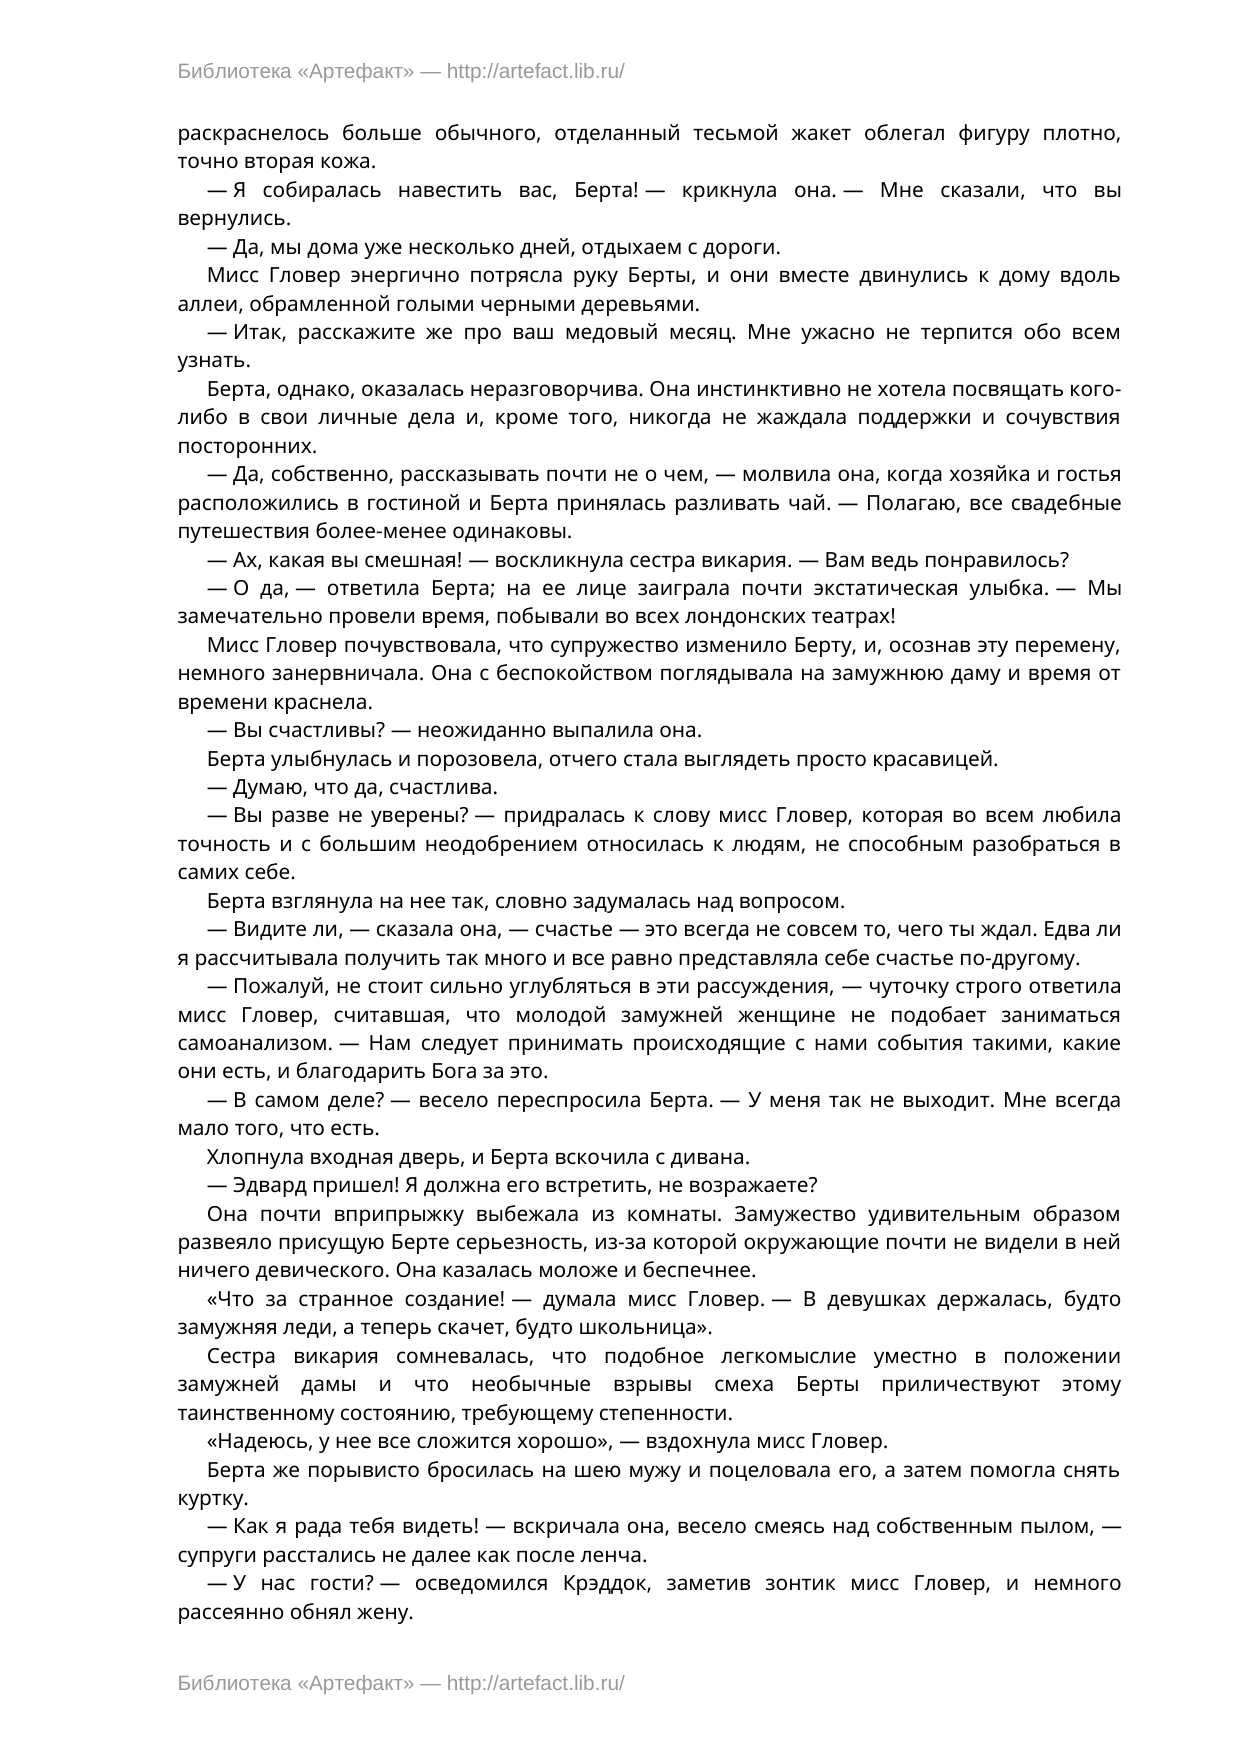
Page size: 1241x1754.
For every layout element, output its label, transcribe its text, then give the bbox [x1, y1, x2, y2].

text — Пожалуй, не стоит сильно углубляться в эти рассуждения, — чуточку строго ответила мисс Гловер, считавшая, что молодой замужней женщине не подобает заниматься самоанализом. — Нам следует принимать происходящие с нами события такими, какие они есть, и благодарить Бога за это. [177, 971, 1122, 1085]
text — Вы счастливы? — неожиданно выпалила она. [177, 715, 1122, 744]
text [177, 118, 1122, 175]
text «Что за странное создание! — думала мисс Гловер. — В девушках держалась, будто замужняя леди, а теперь скачет, будто школьница». [177, 1284, 1122, 1341]
text — Да, собственно, рассказывать почти не о чем, — молвила она, когда хозяйка и гостья расположились в гостиной и Берта принялась разливать чай. — Полагаю, все свадебные путешествия более-менее одинаковы. [177, 459, 1122, 545]
text — Эдвард пришел! Я должна его встретить, не возражаете? [177, 1170, 1122, 1199]
text Сестра викария сомневалась, что подобное легкомыслие уместно в положении замужней дамы и что необычные взрывы смеха Берты приличествуют этому таинственному состоянию, требующему степенности. [177, 1341, 1122, 1426]
text Берта же порывисто бросилась на шею мужу и поцеловала его, а затем помогла снять куртку. [177, 1455, 1122, 1512]
text Она почти вприпрыжку выбежала из комнаты. Замужество удивительным образом развеяло присущую Берте серьезность, из-за которой окружающие почти не видели в ней ничего девического. Она казалась моложе и беспечнее. [177, 1199, 1122, 1284]
text — Как я рада тебя видеть! — вскричала она, весело смеясь над собственным пылом, — супруги расстались не далее как после ленча. [177, 1512, 1122, 1568]
text — О да, — ответила Берта; на ее лице заиграла почти экстатическая улыбка. — Мы замечательно провели время, побывали во всех лондонских театрах! [177, 573, 1122, 630]
text — Я собиралась навестить вас, Берта! — крикнула она. — Мне сказали, что вы вернулись. [177, 175, 1122, 232]
text Хлопнула входная дверь, и Берта вскочила с дивана. [177, 1142, 1122, 1170]
text Берта улыбнулась и порозовела, отчего стала выглядеть просто красавицей. [177, 744, 1122, 772]
text — Ах, какая вы смешная! — воскликнула сестра викария. — Вам ведь понравилось? [177, 545, 1122, 573]
text Мисс Гловер почувствовала, что супружество изменило Берту, и, осознав эту перемену, немного занервничала. Она с беспокойством поглядывала на замужнюю даму и время от времени краснела. [177, 630, 1122, 715]
text «Надеюсь, у нее все сложится хорошо», — вздохнула мисс Гловер. [177, 1426, 1122, 1455]
text — Видите ли, — сказала она, — счастье — это всегда не совсем то, чего ты ждал. Едва ли я рассчитывала получить так много и все равно представляла себе счастье по-другому. [177, 914, 1122, 971]
text — Да, мы дома уже несколько дней, отдыхаем с дороги. [177, 232, 1122, 260]
text — Думаю, что да, счастлива. [177, 772, 1122, 801]
text — У нас гости? — осведомился Крэддок, заметив зонтик мисс Гловер, и немного рассеянно обнял жену. [177, 1568, 1122, 1625]
text Берта взглянула на нее так, словно задумалась над вопросом. [177, 886, 1122, 914]
text — Итак, расскажите же про ваш медовый месяц. Мне ужасно не терпится обо всем узнать. [177, 317, 1122, 374]
text — В самом деле? — весело переспросила Берта. — У меня так не выходит. Мне всегда мало того, что есть. [177, 1085, 1122, 1142]
text Мисс Гловер энергично потрясла руку Берты, и они вместе двинулись к дому вдоль аллеи, обрамленной голыми черными деревьями. [177, 260, 1122, 317]
text Берта, однако, оказалась неразговорчива. Она инстинктивно не хотела посвящать кого-либо в свои личные дела и, кроме того, никогда не жаждала поддержки и сочувствия посторонних. [177, 374, 1122, 459]
text — Вы разве не уверены? — придралась к слову мисс Гловер, которая во всем любила точность и с большим неодобрением относилась к людям, не способным разобраться в самих себе. [177, 801, 1122, 886]
